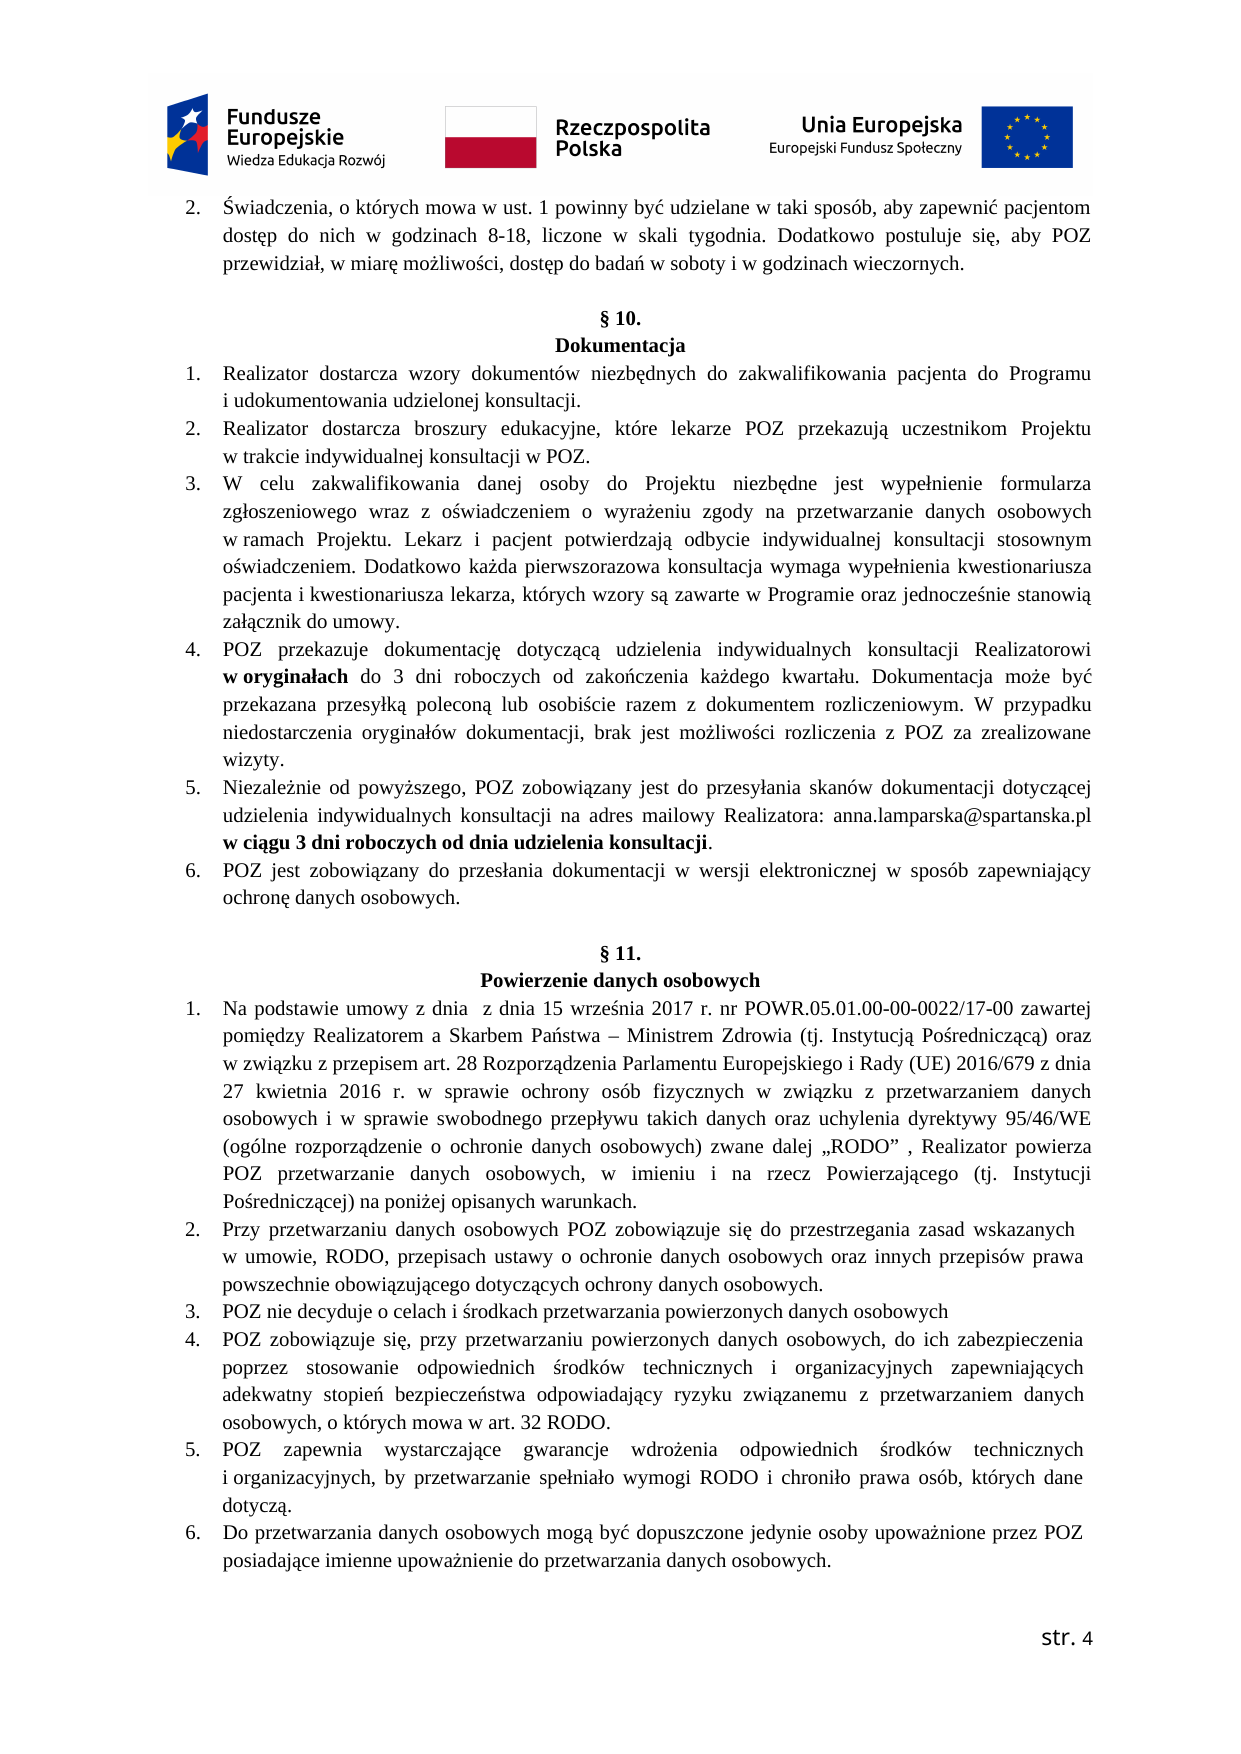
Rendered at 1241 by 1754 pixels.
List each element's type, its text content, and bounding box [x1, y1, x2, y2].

list Do przetwarzania danych osobowych mogą być dopuszczone jedynie osoby upoważnione przez POZ posiadające imienne upoważnienie do przetwarzania danych osobowych. [185, 1520, 1084, 1572]
list Realizator dostarcza broszury edukacyjne, które lekarze POZ przekazują uczestnikom Projektu w trakcie indywidualnej konsultacji w POZ. [185, 416, 1093, 468]
list POZ zobowiązuje się, przy przetwarzaniu powierzonych danych osobowych, do ich zabezpieczenia poprzez stosowanie odpowiednich środków technicznych i organizacyjnych zapewniających adekwatny stopień bezpieczeństwa odpowiadający ryzyku związanemu z przetwarzaniem danych osobowych, o których mowa w art. 32 RODO. [185, 1327, 1084, 1434]
list POZ nie decyduje o celach i środkach przetwarzania powierzonych danych osobowych [185, 1299, 1084, 1323]
list POZ przekazuje dokumentację dotyczącą udzielenia indywidualnych konsultacji Realizatorowi w oryginałach do 3 dni roboczych od zakończenia każdego kwartału. Dokumentacja może być przekazana przesyłką poleconą lub osobiście razem z dokumentem rozliczeniowym. W przypadku niedostarczenia oryginałów dokumentacji, brak jest możliwości rozliczenia z POZ za zrealizowane wizyty. [185, 637, 1093, 771]
list Realizator dostarcza wzory dokumentów niezbędnych do zakwalifikowania pacjenta do Programu i udokumentowania udzielonej konsultacji. [185, 361, 1093, 412]
list Świadczenia, o których mowa w ust. 1 powinny być udzielane w taki sposób, aby zapewnić pacjentom dostęp do nich w godzinach 8-18, liczone w skali tygodnia. Dodatkowo postuluje się, aby POZ przewidział, w miarę możliwości, dostęp do badań w soboty i w godzinach wieczornych. [185, 196, 1093, 274]
list POZ zapewnia wystarczające gwarancje wdrożenia odpowiednich środków technicznych i organizacyjnych, by przetwarzanie spełniało wymogi RODO i chroniło prawa osób, których dane dotyczą. [185, 1437, 1084, 1517]
text Powierzenie danych osobowych [148, 968, 1093, 992]
text § 10. [148, 306, 1093, 330]
text Dokumentacja [148, 333, 1093, 357]
list Przy przetwarzaniu danych osobowych POZ zobowiązuje się do przestrzegania zasad wskazanych w umowie, RODO, przepisach ustawy o ochronie danych osobowych oraz innych przepisów prawa powszechnie obowiązującego dotyczących ochrony danych osobowych. [185, 1217, 1084, 1296]
list Na podstawie umowy z dnia z dnia 15 września 2017 r. nr POWR.05.01.00-00-0022/17-00 zawartej pomiędzy Realizatorem a Skarbem Państwa – Ministrem Zdrowia (tj. Instytucją Pośredniczącą) oraz w związku z przepisem art. 28 Rozporządzenia Parlamentu Europejskiego i Rady (UE) 2016/679 z dnia 27 kwietnia 2016 r. w sprawie ochrony osób fizycznych w związku z przetwarzaniem danych osobowych i w sprawie swobodnego przepływu takich danych oraz uchylenia dyrektywy 95/46/WE (ogólne rozporządzenie o ochronie danych osobowych) zwane dalej „RODO” , Realizator powierza POZ przetwarzanie danych osobowych, w imieniu i na rzecz Powierzającego (tj. Instytucji Pośredniczącej) na poniżej opisanych warunkach. [185, 996, 1093, 1213]
list POZ jest zobowiązany do przesłania dokumentacji w wersji elektronicznej w sposób zapewniający ochronę danych osobowych. [185, 858, 1093, 909]
text § 11. [148, 941, 1093, 964]
picture [147, 73, 1093, 196]
list W celu zakwalifikowania danej osoby do Projektu niezbędne jest wypełnienie formularza zgłoszeniowego wraz z oświadczeniem o wyrażeniu zgody na przetwarzanie danych osobowych w ramach Projektu. Lekarz i pacjent potwierdzają odbycie indywidualnej konsultacji stosownym oświadczeniem. Dodatkowo każda pierwszorazowa konsultacja wymaga wypełnienia kwestionariusza pacjenta i kwestionariusza lekarza, których wzory są zawarte w Programie oraz jednocześnie stanowią załącznik do umowy. [185, 471, 1093, 633]
list Niezależnie od powyższego, POZ zobowiązany jest do przesyłania skanów dokumentacji dotyczącej udzielenia indywidualnych konsultacji na adres mailowy Realizatora: anna.lamparska@spartanska.pl w ciągu 3 dni roboczych od dnia udzielenia konsultacji. [185, 775, 1093, 854]
